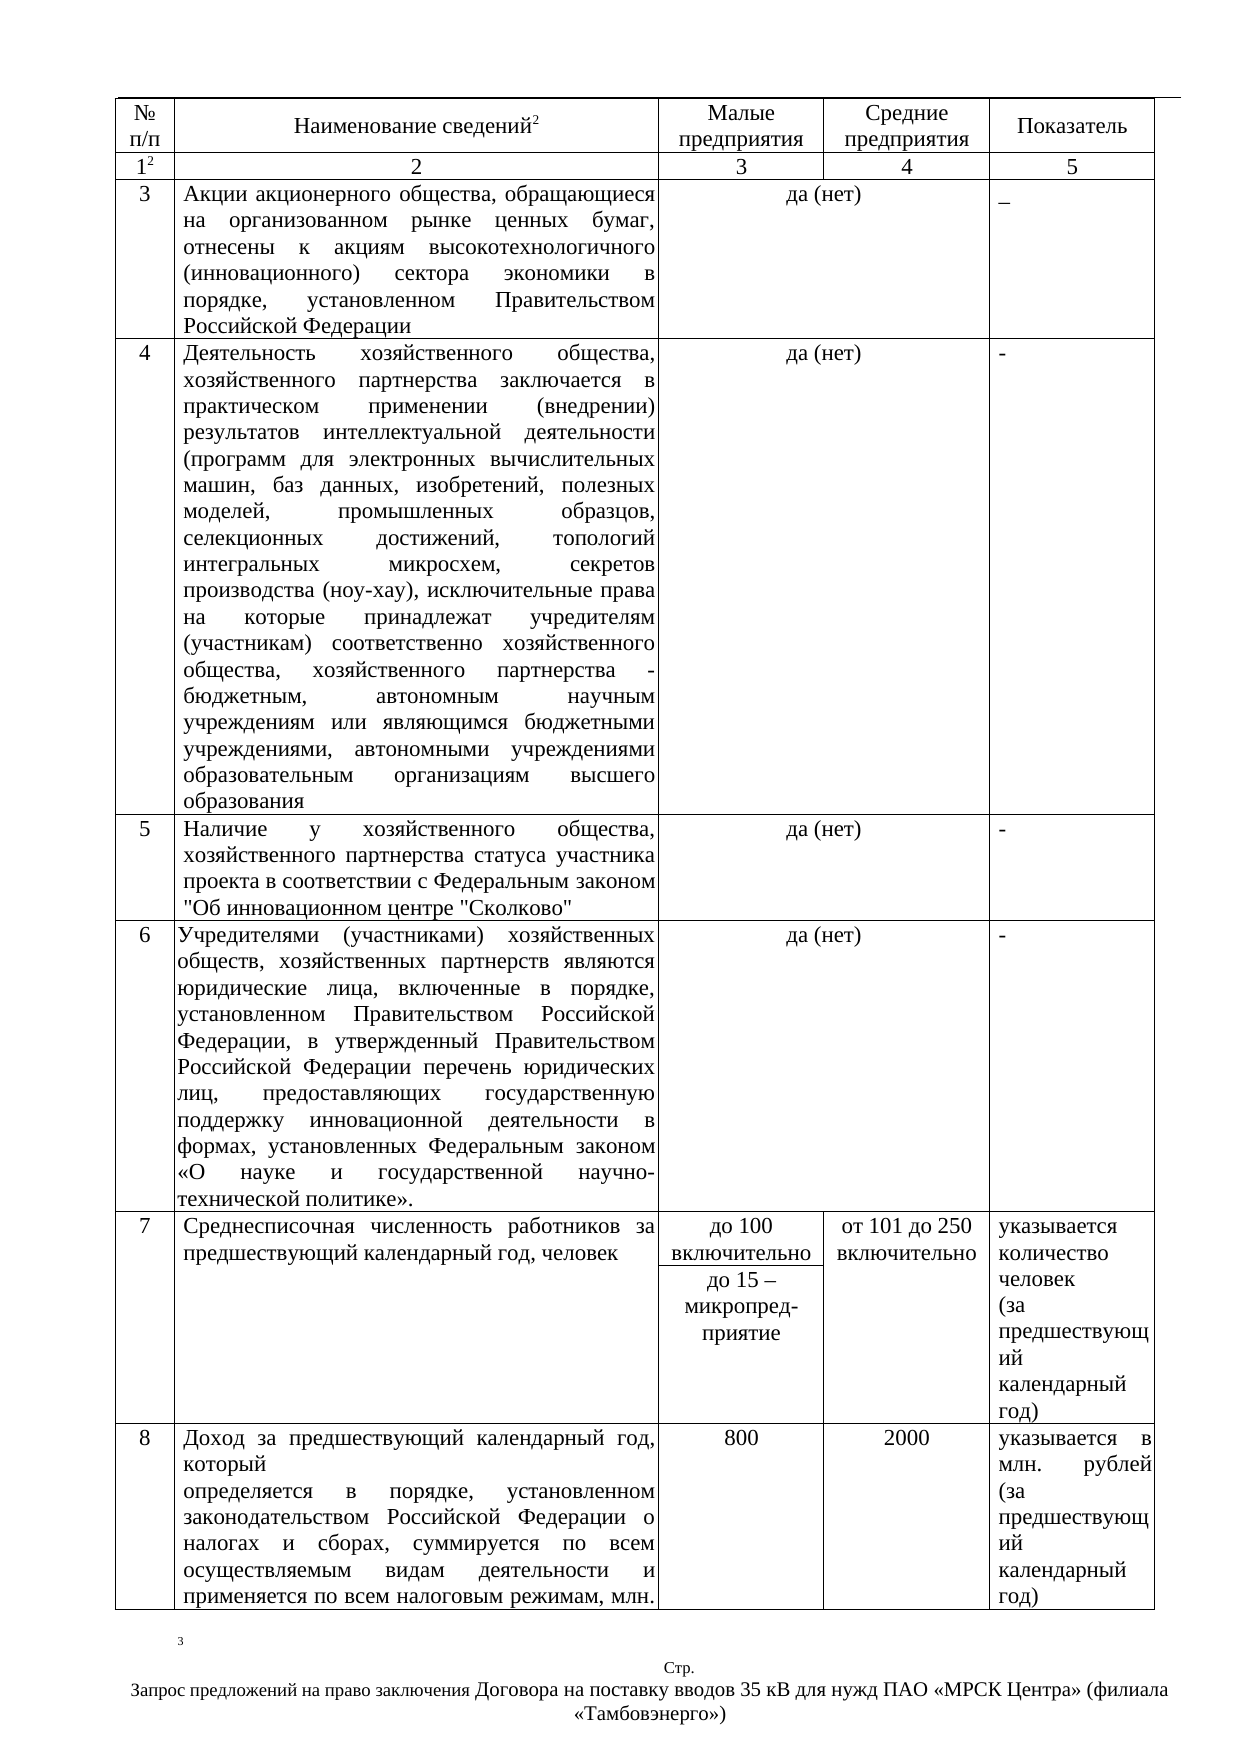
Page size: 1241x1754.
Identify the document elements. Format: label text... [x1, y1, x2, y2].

table_header Малые предприятия [659, 99, 823, 152]
table_cell да (нет) [659, 339, 989, 814]
table_cell указывается количество человек (за предшествующий календарный год) [990, 1212, 1154, 1423]
table_cell 2 [175, 153, 658, 179]
table_cell да (нет) [659, 815, 989, 920]
table_cell Деятельность хозяйственного общества, хозяйственного партнерства заключается в практическом применении (внедрении) результатов интеллектуальной деятельности (программ для электронных вычислительных машин, баз данных, изобретений, полезных моделей, промышленных образцов, селекционных достижений, топологий интегральных микросхем, секретов производства (ноу-хау), исключительные права на которые принадлежат учредителям (участникам) соответственно хозяйственного общества, хозяйственного партнерства - бюджетным, автономным научным учреждениям или являющимся бюджетными учреждениями, автономными учреждениями образовательным организациям высшего образования [175, 339, 658, 814]
table_cell 5 [116, 815, 174, 920]
table_cell до 100 включительно [659, 1212, 823, 1265]
table_cell 4 [824, 153, 989, 179]
table_cell 3 [659, 153, 823, 179]
table_cell Наличие у хозяйственного общества, хозяйственного партнерства статуса участника проекта в соответствии с Федеральным законом "Об инновационном центре "Сколково" [175, 815, 658, 920]
table_cell 12 [116, 153, 174, 179]
table_cell да (нет) [659, 180, 989, 338]
table_cell 5 [990, 153, 1154, 179]
table_cell 8 [116, 1424, 174, 1608]
table_cell 3 [116, 180, 174, 338]
table_header № п/п [116, 99, 174, 152]
table_cell указывается в млн. рублей (за предшествующий календарный год) [990, 1424, 1154, 1608]
table_header Средние предприятия [824, 99, 989, 152]
table_header Наименование сведений2 [175, 99, 658, 152]
table_cell 6 [116, 921, 174, 1211]
table_cell до 15 – микропредприятие [659, 1266, 823, 1423]
table_cell Акции акционерного общества, обращающиеся на организованном рынке ценных бумаг, отнесены к акциям высокотехнологичного (инновационного) сектора экономики в порядке, установленном Правительством Российской Федерации [175, 180, 658, 338]
table_cell Среднесписочная численность работников за предшествующий календарный год, человек [175, 1212, 658, 1423]
table_cell - [990, 815, 1154, 920]
table_cell 7 [116, 1212, 174, 1423]
table_cell 2000 [824, 1424, 989, 1608]
table_cell 4 [116, 339, 174, 814]
table_cell - [990, 339, 1154, 814]
table_cell Учредителями (участниками) хозяйственных обществ, хозяйственных партнерств являются юридические лица, включенные в порядке, установленном Правительством Российской Федерации, в утвержденный Правительством Российской Федерации перечень юридических лиц, предоставляющих государственную поддержку инновационной деятельности в формах, установленных Федеральным законом «О науке и государственной научно-технической политике». [175, 921, 658, 1211]
table_header Показатель [990, 99, 1154, 152]
table_cell от 101 до 250 включительно [824, 1212, 989, 1423]
table_cell 800 [659, 1424, 823, 1608]
table_cell да (нет) [659, 921, 989, 1211]
table_cell - [990, 921, 1154, 1211]
table_cell _ [990, 180, 1154, 338]
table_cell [175, 1424, 658, 1608]
